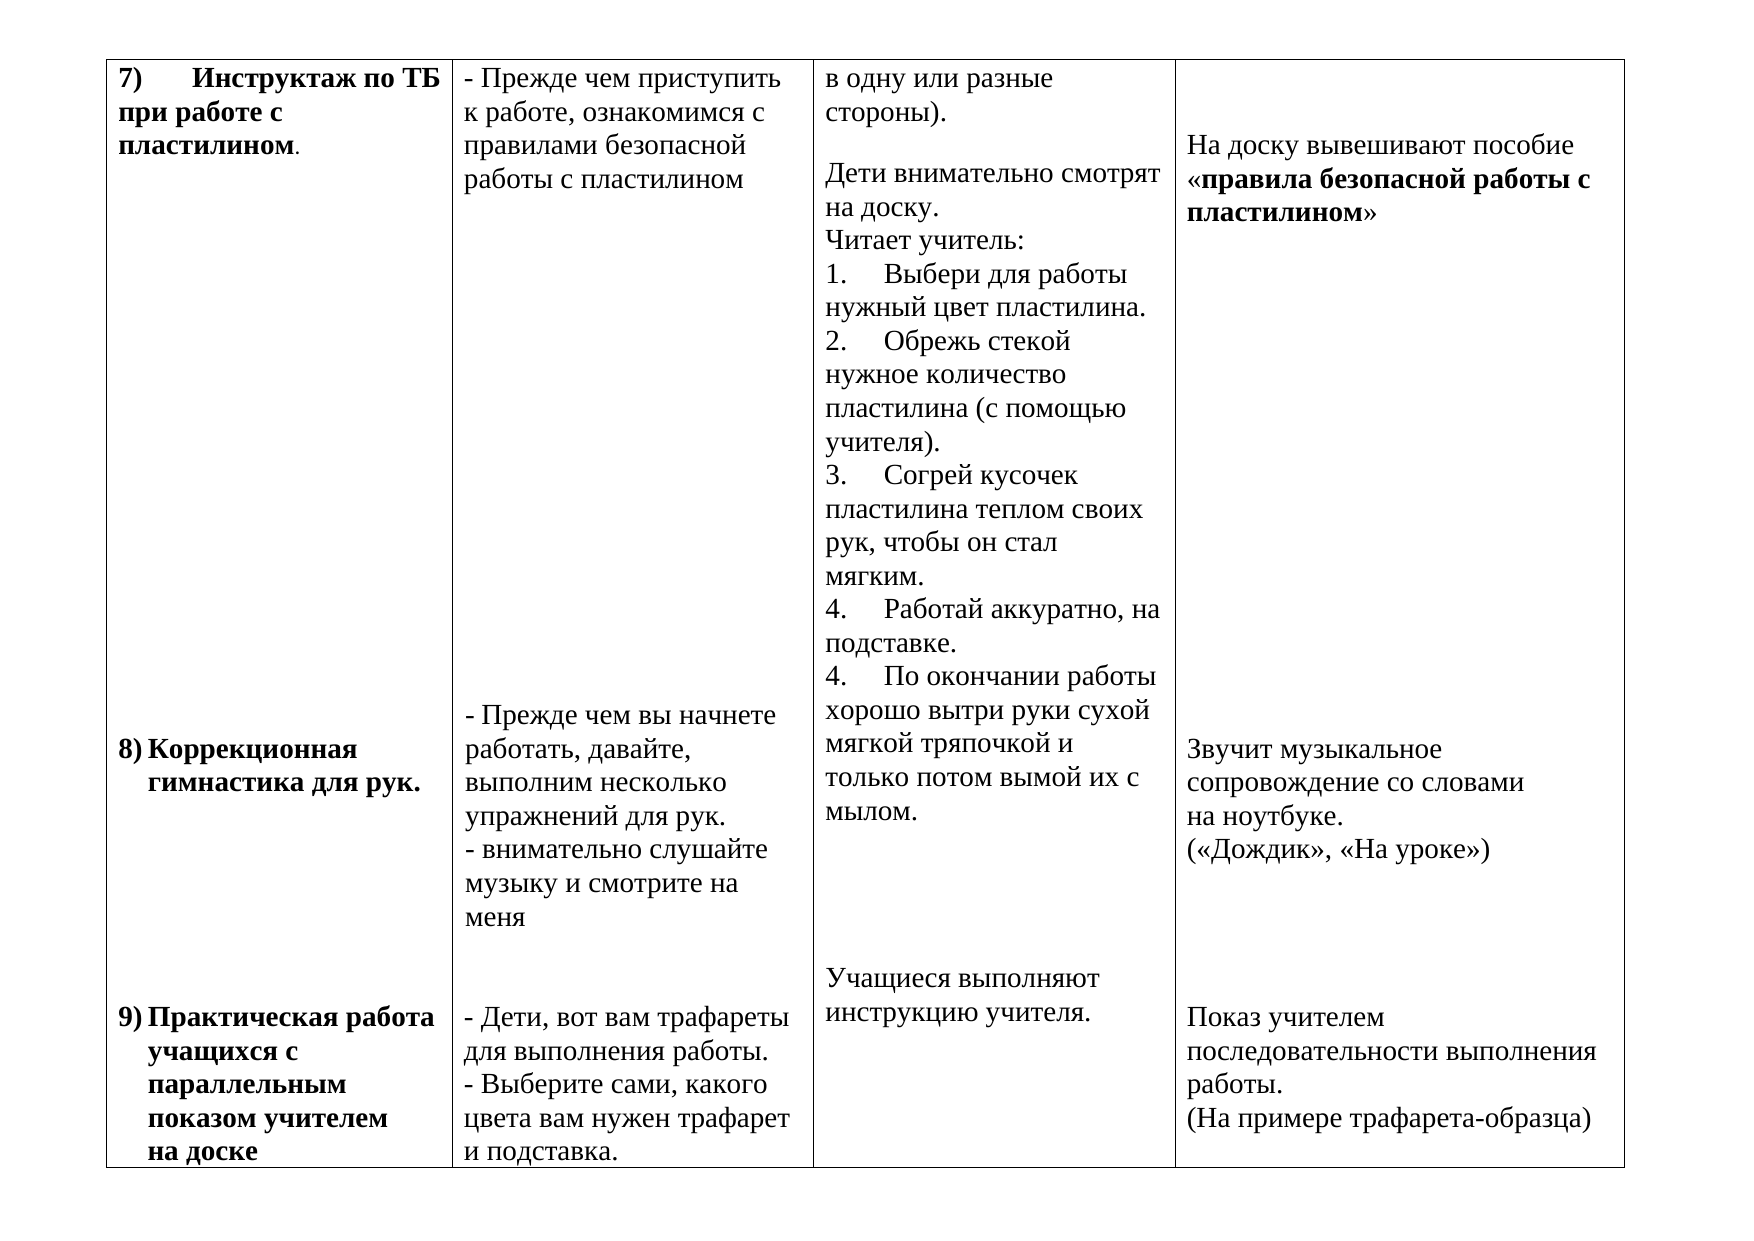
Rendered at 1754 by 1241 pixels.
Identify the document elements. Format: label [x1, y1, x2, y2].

table_cell [814, 60, 1175, 1167]
table_cell [1176, 60, 1624, 1167]
table_cell [453, 60, 813, 1167]
table_cell [107, 60, 452, 1167]
